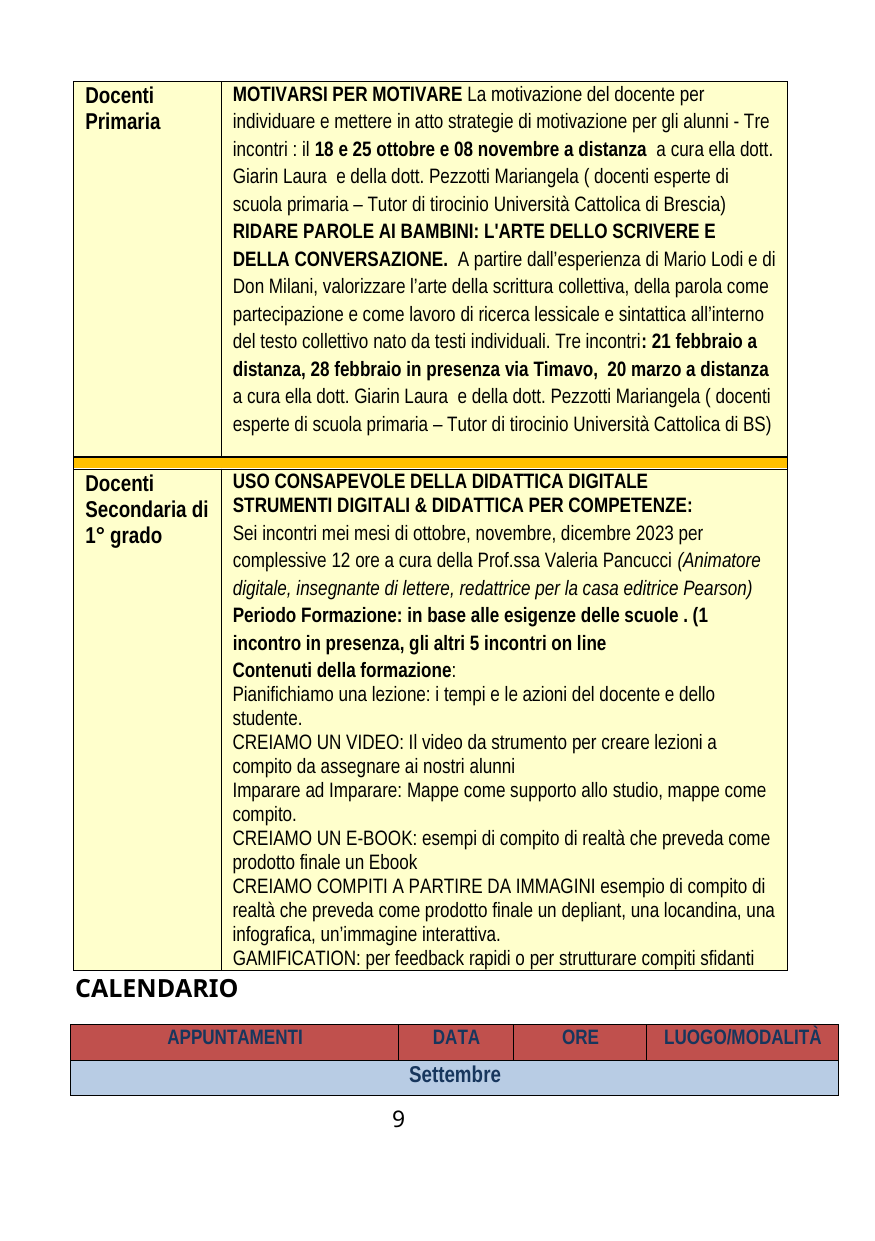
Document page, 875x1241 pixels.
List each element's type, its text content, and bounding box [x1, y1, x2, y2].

table_cell Docenti Secondaria di 1° grado [74, 470, 221, 970]
table_header LUOGO/MODALITÀ [647, 1025, 838, 1059]
text CALENDARIO [0, 971, 797, 1005]
table_header APPUNTAMENTI [71, 1025, 398, 1059]
table_header DATA [399, 1025, 513, 1059]
table_cell [221, 458, 787, 468]
table_cell MOTIVARSI PER MOTIVARE La motivazione del docente per individuare e mettere in atto strategie di motivazione per gli alunni - Tre incontri : il 18 e 25 ottobre e 08 novembre a distanza a cura ella dott. Giarin Laura e della dott. Pezzotti Mariangela ( docenti esperte di scuola primaria – Tutor di tirocinio Università Cattolica di Brescia) RIDARE PAROLE AI BAMBINI: L'ARTE DELLO SCRIVERE E DELLA CONVERSAZIONE. A partire dall’esperienza di Mario Lodi e di Don Milani, valorizzare l’arte della scrittura collettiva, della parola come partecipazione e come lavoro di ricerca lessicale e sintattica all’interno del testo collettivo nato da testi individuali. Tre incontri: 21 febbraio a distanza, 28 febbraio in presenza via Timavo, 20 marzo a distanza a cura ella dott. Giarin Laura e della dott. Pezzotti Mariangela ( docenti esperte di scuola primaria – Tutor di tirocinio Università Cattolica di BS) [222, 82, 787, 456]
table_header ORE [514, 1025, 646, 1059]
table_cell Settembre [71, 1061, 838, 1095]
table_cell [74, 458, 221, 468]
table_cell Docenti Primaria [74, 82, 221, 456]
table_cell USO CONSAPEVOLE DELLA DIDATTICA DIGITALE STRUMENTI DIGITALI & DIDATTICA PER COMPETENZE: Sei incontri mei mesi di ottobre, novembre, dicembre 2023 per complessive 12 ore a cura della Prof.ssa Valeria Pancucci (Animatore digitale, insegnante di lettere, redattrice per la casa editrice Pearson) Periodo Formazione: in base alle esigenze delle scuole . (1 incontro in presenza, gli altri 5 incontri on line Contenuti della formazione: Pianifichiamo una lezione: i tempi e le azioni del docente e dello studente. CREIAMO UN VIDEO: Il video da strumento per creare lezioni a compito da assegnare ai nostri alunni Imparare ad Imparare: Mappe come supporto allo studio, mappe come compito. CREIAMO UN E-BOOK: esempi di compito di realtà che preveda come prodotto finale un Ebook CREIAMO COMPITI A PARTIRE DA IMMAGINI esempio di compito di realtà che preveda come prodotto finale un depliant, una locandina, una infografica, un’immagine interattiva. GAMIFICATION: per feedback rapidi o per strutturare compiti sfidanti [222, 470, 787, 970]
